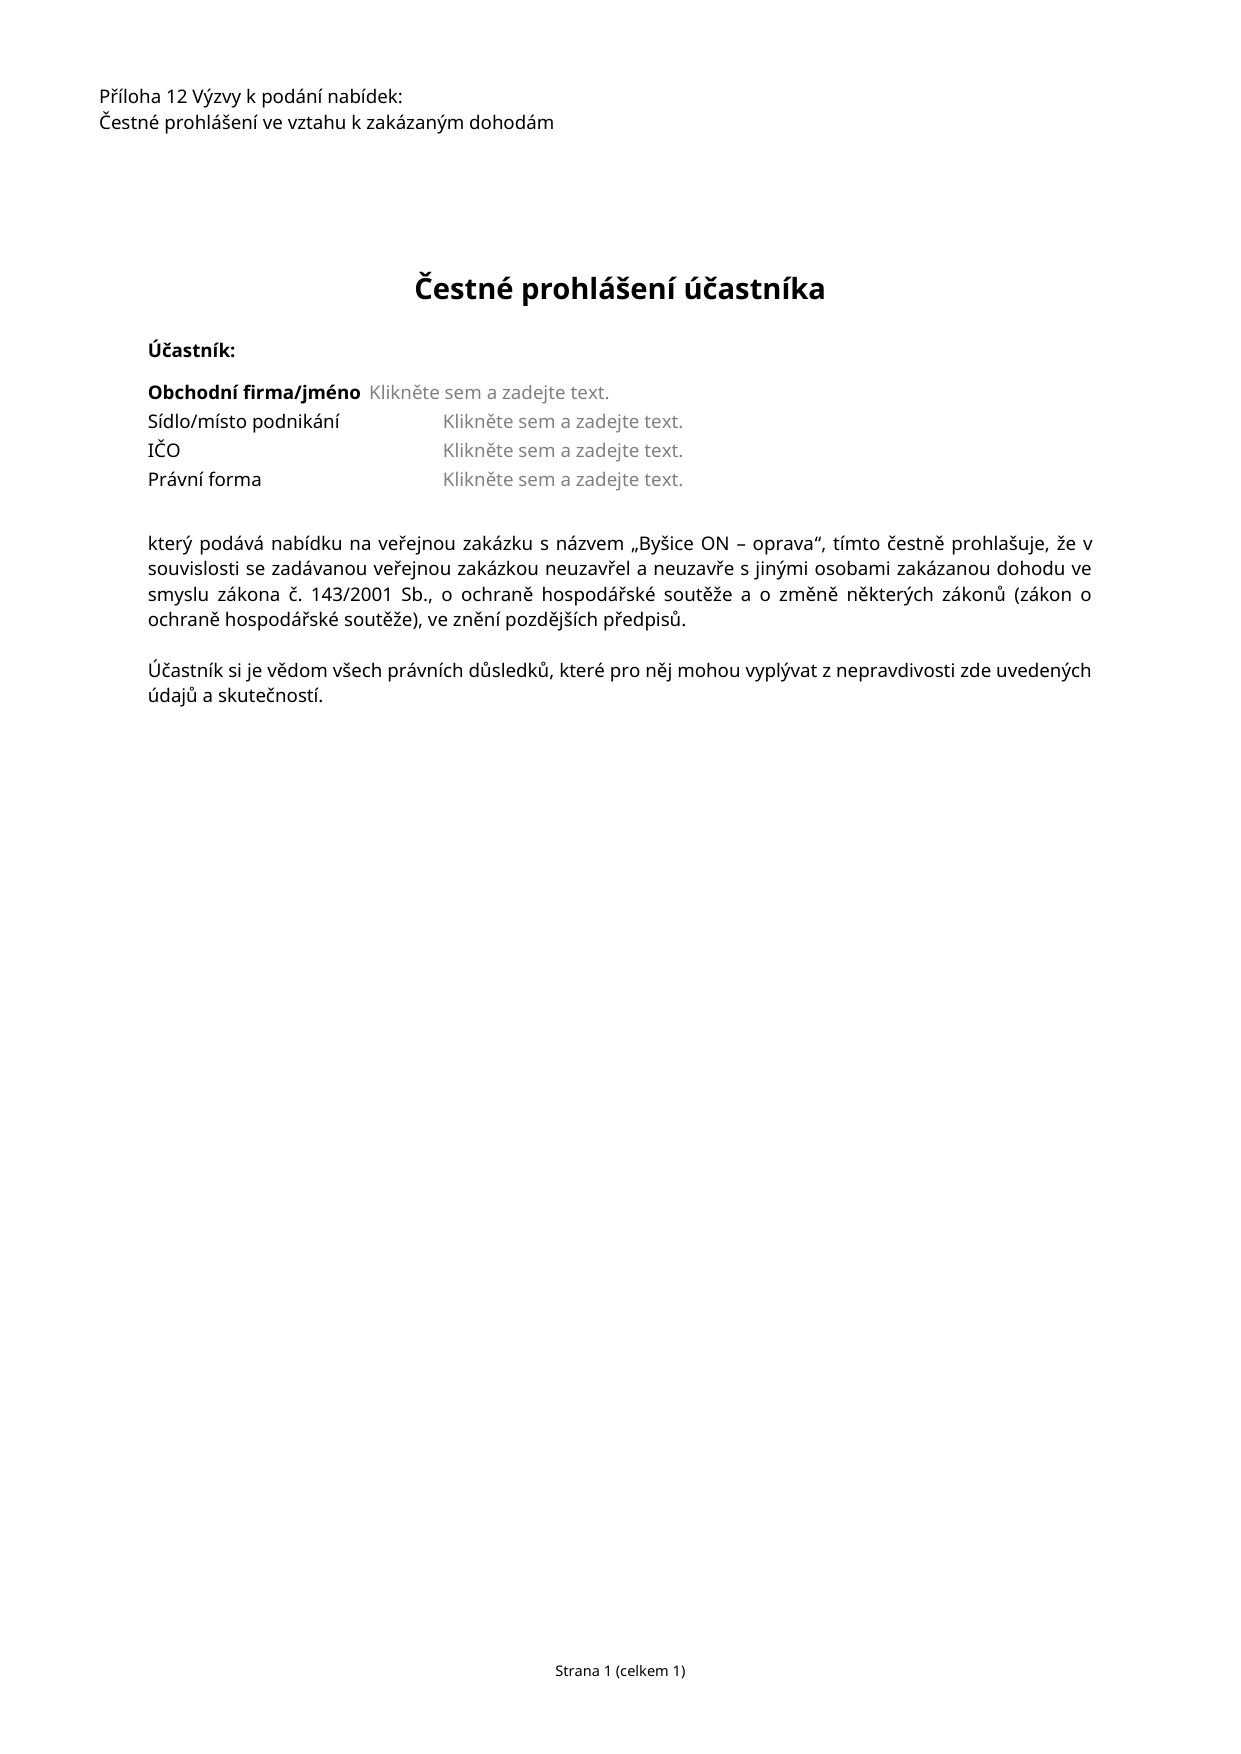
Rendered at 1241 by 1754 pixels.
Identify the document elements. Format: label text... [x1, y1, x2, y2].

title Čestné prohlášení účastníka [148, 268, 1093, 308]
text který podává nabídku na veřejnou zakázku s názvem „Byšice ON – oprava“, tímto čestně prohlašuje, že v souvislosti se zadávanou veřejnou zakázkou neuzavřel a neuzavře s jinými osobami zakázanou dohodu ve smyslu zákona č. 143/2001 Sb., o ochraně hospodářské soutěže a o změně některých zákonů (zákon o ochraně hospodářské soutěže), ve znění pozdějších předpisů. [148, 530, 1093, 632]
text Účastník si je vědom všech právních důsledků, které pro něj mohou vyplývat z nepravdivosti zde uvedených údajů a skutečností. [148, 657, 1093, 708]
text Obchodní firma/jméno [148, 376, 1093, 405]
text Sídlo/místo podnikání [148, 405, 1093, 434]
text Účastník: [148, 333, 1093, 364]
text Právní forma [148, 463, 1093, 492]
text IČO [148, 434, 1093, 463]
